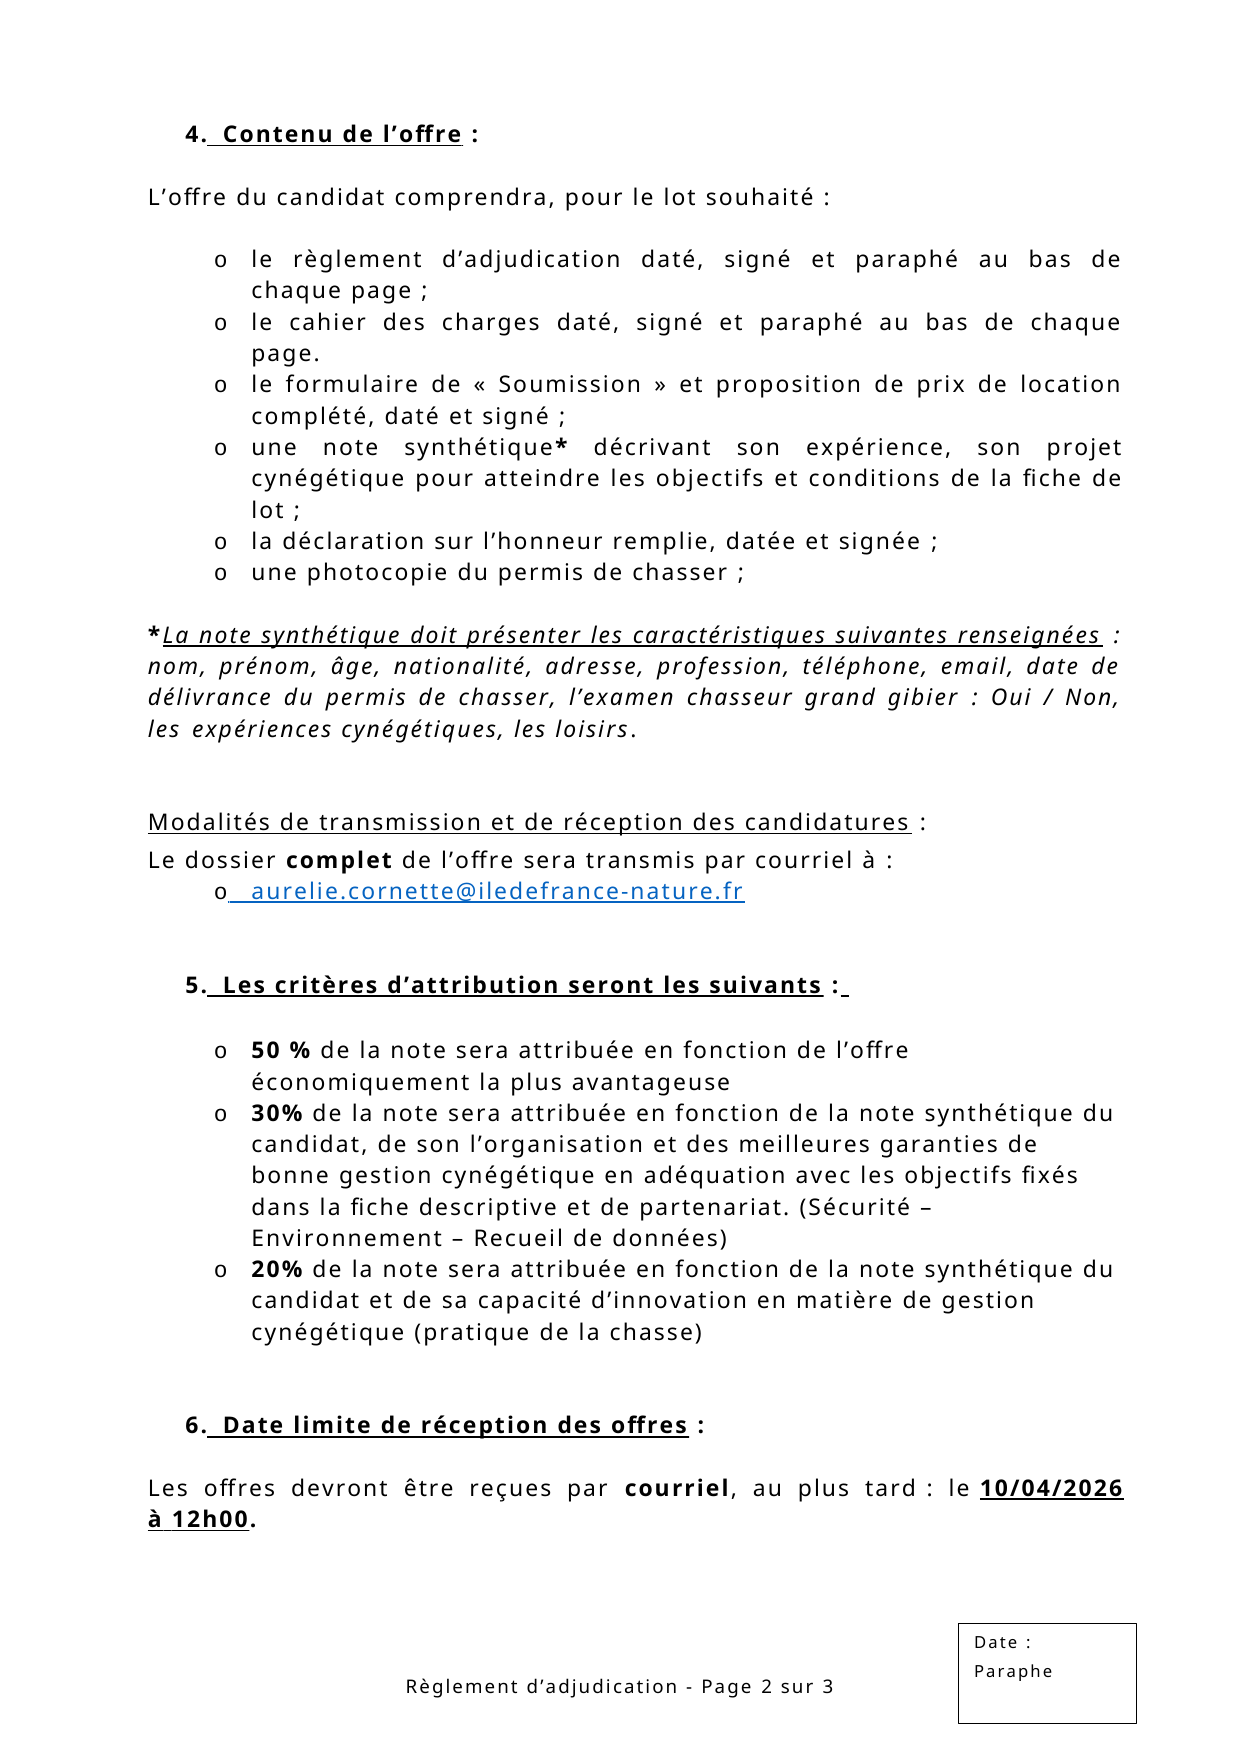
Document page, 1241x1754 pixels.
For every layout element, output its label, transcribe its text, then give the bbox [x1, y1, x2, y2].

list 20% de la note sera attribuée en fonction de la note synthétique du candidat et de sa capacité d’innovation en matière de gestion cynégétique (pratique de la chasse) [214, 1253, 1122, 1347]
list le cahier des charges daté, signé et paraphé au bas de chaque page. [214, 306, 1122, 368]
list une photocopie du permis de chasser ; [214, 556, 1122, 587]
list 30% de la note sera attribuée en fonction de la note synthétique du candidat, de son l’organisation et des meilleures garanties de bonne gestion cynégétique en adéquation avec les objectifs fixés dans la fiche descriptive et de partenariat. (Sécurité – Environnement – Recueil de données) [214, 1097, 1122, 1253]
text L’offre du candidat comprendra, pour le lot souhaité : [148, 181, 1122, 212]
text Modalités de transmission et de réception des candidatures : [148, 806, 1122, 837]
list une note synthétique* décrivant son expérience, son projet cynégétique pour atteindre les objectifs et conditions de la fiche de lot ; [214, 431, 1122, 525]
list Les critères d’attribution seront les suivants : [185, 969, 1122, 1000]
text Le dossier complet de l’offre sera transmis par courriel à : [148, 844, 1122, 875]
text *La note synthétique doit présenter les caractéristiques suivantes renseignées : nom, prénom, âge, nationalité, adresse, profession, téléphone, email, date de délivrance du permis de chasser, l’examen chasseur grand gibier : Oui / Non, les expériences cynégétiques, les loisirs. [148, 619, 1122, 744]
list le formulaire de « Soumission » et proposition de prix de location complété, daté et signé ; [214, 368, 1122, 431]
list 50 % de la note sera attribuée en fonction de l’offre économiquement la plus avantageuse [214, 1034, 1122, 1097]
list aurelie.cornette@iledefrance-nature.fr [214, 875, 1122, 906]
list Contenu de l’offre : [185, 118, 1122, 149]
list Date limite de réception des offres : [185, 1409, 1122, 1441]
list la déclaration sur l’honneur remplie, datée et signée ; [214, 525, 1122, 556]
text Les offres devront être reçues par courriel, au plus tard : le 10/04/2026 à 12h00. [148, 1472, 1122, 1534]
list le règlement d’adjudication daté, signé et paraphé au bas de chaque page ; [214, 243, 1122, 306]
